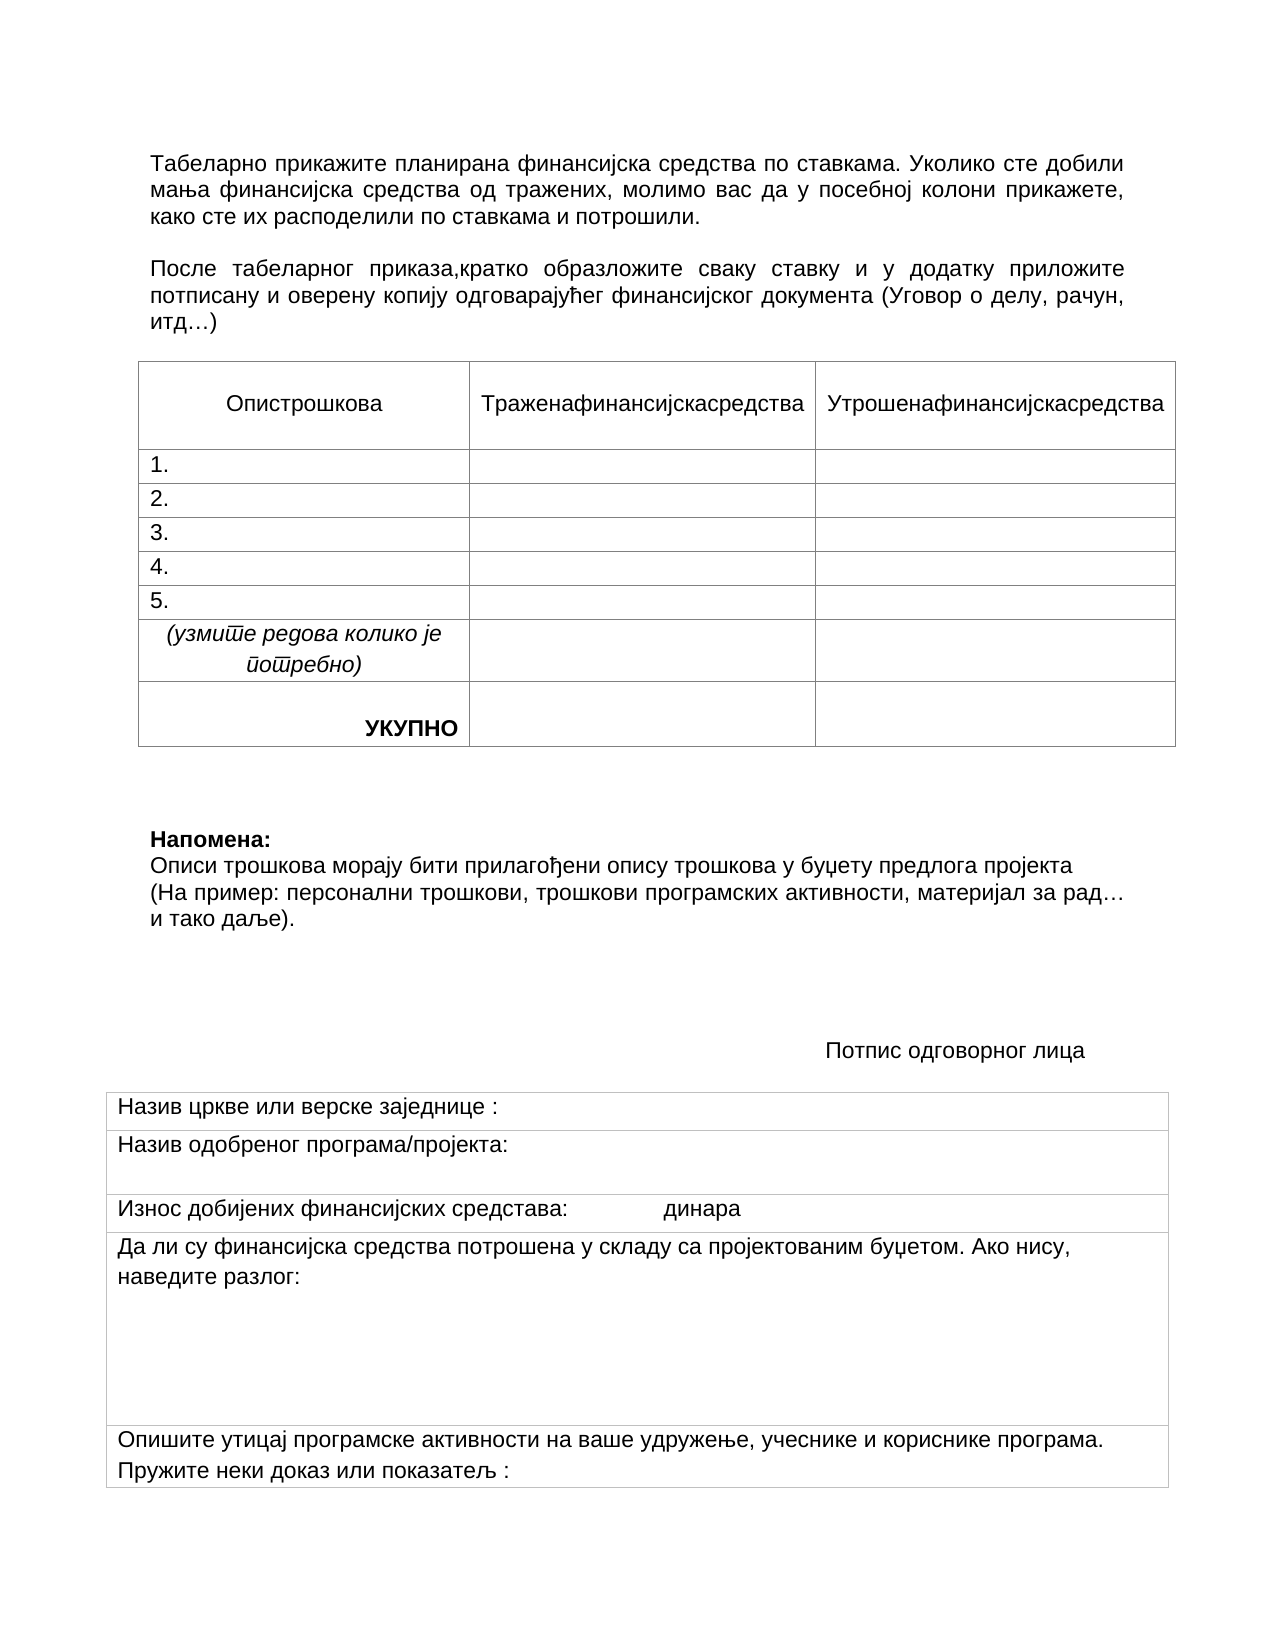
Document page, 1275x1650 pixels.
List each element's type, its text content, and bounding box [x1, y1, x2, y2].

table_cell [816, 450, 1175, 483]
table_cell [816, 586, 1175, 619]
text После табеларног приказа,кратко образложите сваку ставку и у додатку приложите потписану и оверену копију одговарајућег финансијског документа (Уговор о делу, рачун, итд…) [150, 255, 1125, 334]
table_cell 1. [139, 450, 469, 483]
table_cell 2. [139, 484, 469, 517]
table_cell [470, 620, 815, 681]
table_cell 5. [139, 586, 469, 619]
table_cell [107, 1426, 1168, 1487]
table_header Утрошенафинансијскасредства [816, 362, 1175, 449]
text (На пример: персонални трошкови, трошкови програмских активности, материјал за рад… и тако даље). [150, 879, 1125, 931]
table_cell 4. [139, 552, 469, 585]
text Табеларно прикажите планирана финансијска средства по ставкама. Уколико сте добили мања финансијска средства од тражених, молимо вас да у посебној колони прикажете, како сте их расподелили по ставкама и потрошили. [150, 150, 1125, 229]
text Напомена: [150, 826, 1125, 852]
text Потпис одговорног лица [150, 1037, 1125, 1063]
table_cell [470, 484, 815, 517]
table_cell [816, 552, 1175, 585]
table_cell (узмите редова колико је потребно) [139, 620, 469, 681]
table_header Опистрошкова [139, 362, 469, 449]
table_cell Назив одобреног програма/пројекта: [107, 1131, 1168, 1194]
table_cell 3. [139, 518, 469, 551]
table_cell [470, 586, 815, 619]
table_cell Да ли су финансијска средства потрошена у складу са пројектованим буџетом. Ако нису, наведите разлог: [107, 1233, 1168, 1425]
table_cell [816, 682, 1175, 746]
table_header Назив црквe или верскe заједнице : [107, 1093, 1168, 1130]
table_cell [816, 620, 1175, 681]
table_cell [470, 518, 815, 551]
table_cell [470, 682, 815, 746]
table_header Траженафинансијскасредства [470, 362, 815, 449]
table_cell [816, 484, 1175, 517]
text Описи трошкова морају бити прилагођени опису трошкова у буџету предлога пројекта [150, 852, 1125, 879]
table_cell [470, 552, 815, 585]
table_cell Износ добијених финансијских средстава: динара [107, 1195, 1168, 1232]
table_cell [816, 518, 1175, 551]
table_cell [470, 450, 815, 483]
table_cell УКУПНО [139, 682, 469, 746]
